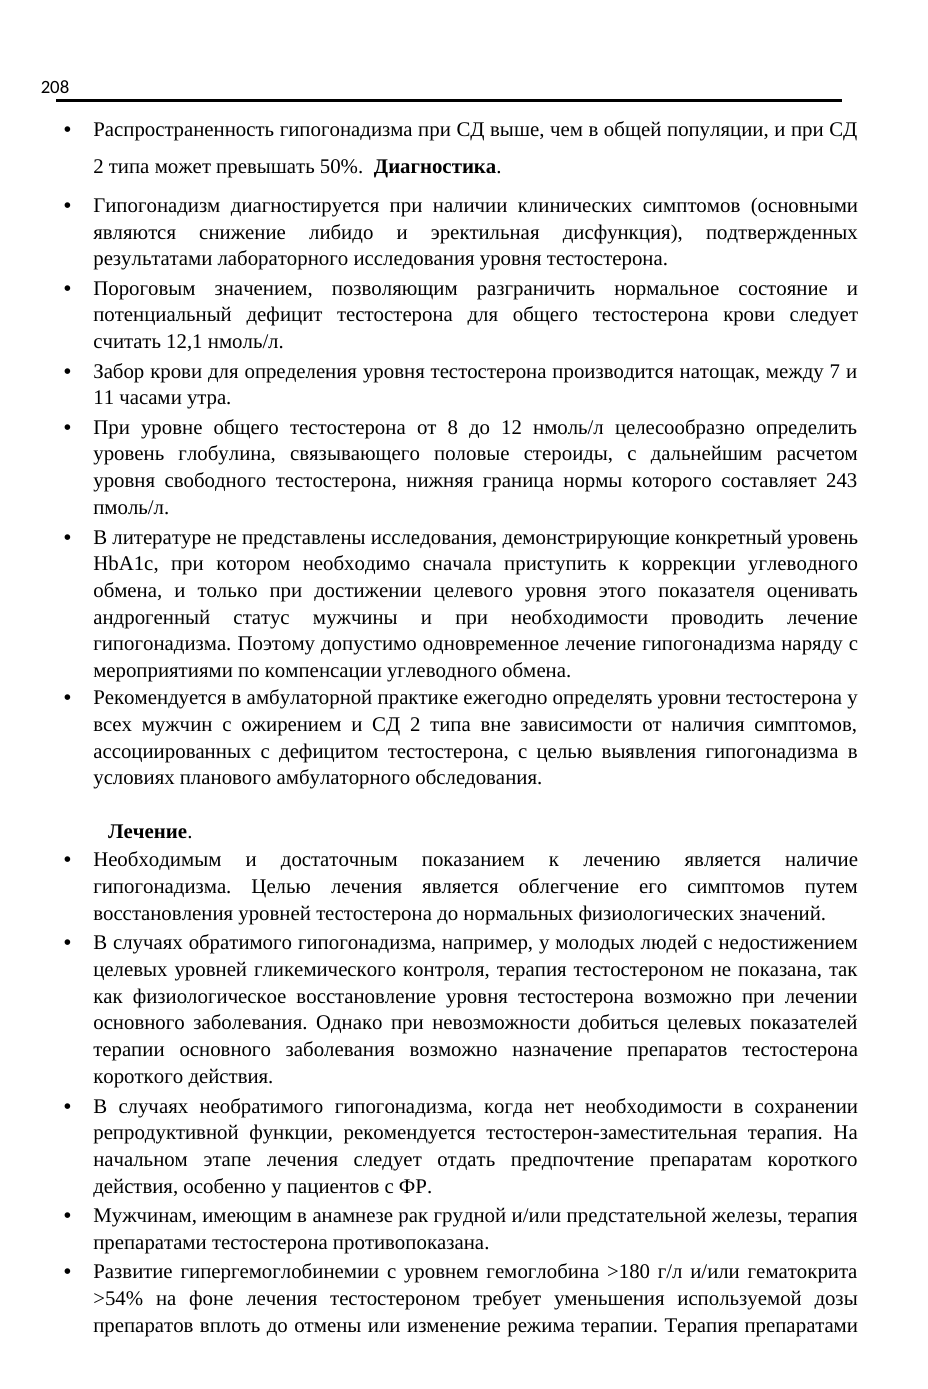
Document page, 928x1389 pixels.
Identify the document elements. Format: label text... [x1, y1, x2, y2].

list В литературе не представлены исследования, демонстрирующие конкретный уровень HbA1c, при котором необходимо сначала приступить к коррекции углеводного обмена, и только при достижении целевого уровня этого показателя оценивать андрогенный статус мужчины и при необходимости проводить лечение гипогонадизма. Поэтому допустимо одновременное лечение гипогонадизма наряду с мероприятиями по компенсации углеводного обмена. [63, 524, 859, 682]
list В случаях обратимого гипогонадизма, например, у молодых людей с недостижением целевых уровней гликемического контроля, терапия тестостероном не показана, так как физиологическое восстановление уровня тестостерона возможно при лечении основного заболевания. Однако при невозможности добиться целевых показателей терапии основного заболевания возможно назначение препаратов тестостерона короткого действия. [63, 930, 859, 1088]
list При уровне общего тестостерона от 8 до 12 нмоль/л целесообразно определить уровень глобулина, связывающего половые стероиды, с дальнейшим расчетом уровня свободного тестостерона, нижняя граница нормы которого составляет 243 пмоль/л. [63, 414, 859, 519]
list Мужчинам, имеющим в анамнезе рак грудной и/или предстательной железы, терапия препаратами тестостерона противопоказана. [63, 1203, 859, 1254]
list В случаях необратимого гипогонадизма, когда нет необходимости в сохранении репродуктивной функции, рекомендуется тестостерон-заместительная терапия. На начальном этапе лечения следует отдать предпочтение препаратам короткого действия, особенно у пациентов с ФР. [63, 1093, 859, 1198]
list Рекомендуется в амбулаторной практике ежегодно определять уровни тестостерона у всех мужчин с ожирением и СД 2 типа вне зависимости от наличия симптомов, ассоциированных с дефицитом тестостерона, с целью выявления гипогонадизма в условиях планового амбулаторного обследования. [63, 685, 859, 789]
text Лечение. [107, 819, 859, 843]
list Распространенность гипогонадизма при СД выше, чем в общей популяции, и при СД 2 типа может превышать 50%. Диагностика. [63, 116, 859, 178]
list Забор крови для определения уровня тестостерона производится натощак, между 7 и 11 часами утра. [63, 358, 859, 409]
list Пороговым значением, позволяющим разграничить нормальное состояние и потенциальный дефицит тестостерона для общего тестостерона крови следует считать 12,1 нмоль/л. [63, 276, 859, 353]
list Гипогонадизм диагностируется при наличии клинических симптомов (основными являются снижение либидо и эректильная дисфункция), подтвержденных результатами лабораторного исследования уровня тестостерона. [63, 193, 859, 270]
list Необходимым и достаточным показанием к лечению является наличие гипогонадизма. Целью лечения является облегчение его симптомов путем восстановления уровней тестостерона до нормальных физиологических значений. [63, 847, 859, 924]
